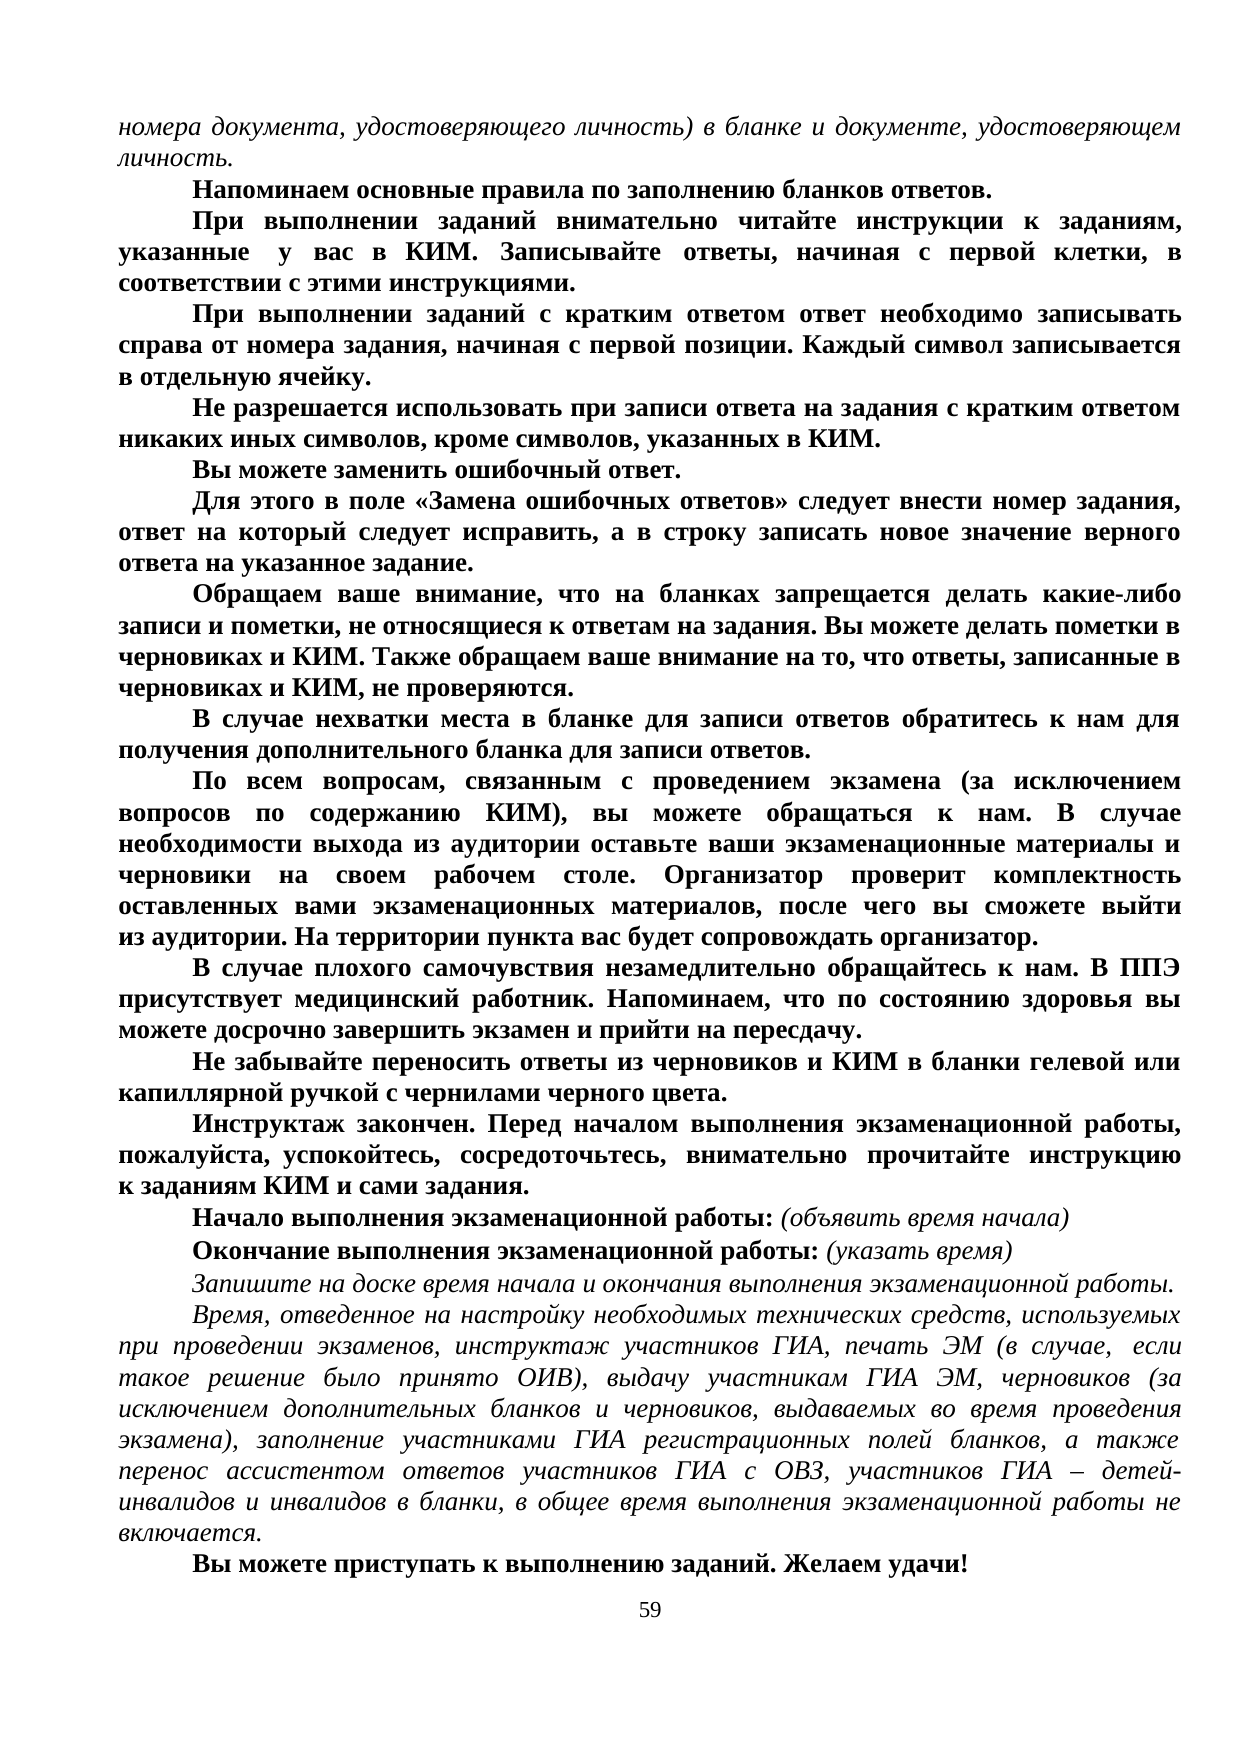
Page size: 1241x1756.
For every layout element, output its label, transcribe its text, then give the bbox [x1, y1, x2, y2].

text Запишите на доске время начала и окончания выполнения экзаменационной работы. [118, 1267, 1182, 1298]
text Начало выполнения экзаменационной работы: (объявить время начала) [118, 1201, 1182, 1232]
text По всем вопросам, связанным с проведением экзамена (за исключением вопросов по содержанию КИМ), вы можете обращаться к нам. В случае необходимости выхода из аудитории оставьте ваши экзаменационные материалы и черновики на своем рабочем столе. Организатор проверит комплектность оставленных вами экзаменационных материалов, после чего вы сможете выйти из аудитории. На территории пункта вас будет сопровождать организатор. [118, 764, 1182, 951]
text Не разрешается использовать при записи ответа на задания с кратким ответом никаких иных символов, кроме символов, указанных в КИМ. [118, 391, 1182, 453]
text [118, 110, 1182, 173]
text При выполнении заданий внимательно читайте инструкции к заданиям, указанные у вас в КИМ. Записывайте ответы, начиная с первой клетки, в соответствии с этими инструкциями. [118, 204, 1182, 297]
text Напоминаем основные правила по заполнению бланков ответов. [118, 173, 1182, 204]
text Вы можете приступать к выполнению заданий. Желаем удачи! [118, 1547, 1182, 1579]
text Не забывайте переносить ответы из черновиков и КИМ в бланки гелевой или капиллярной ручкой с чернилами черного цвета. [118, 1045, 1182, 1107]
text В случае плохого самочувствия незамедлительно обращайтесь к нам. В ППЭ присутствует медицинский работник. Напоминаем, что по состоянию здоровья вы можете досрочно завершить экзамен и прийти на пересдачу. [118, 951, 1182, 1045]
text Время, отведенное на настройку необходимых технических средств, используемых при проведении экзаменов, инструктаж участников ГИА, печать ЭМ (в случае, если такое решение было принято ОИВ), выдачу участникам ГИА ЭМ, черновиков (за исключением дополнительных бланков и черновиков, выдаваемых во время проведения экзамена), заполнение участниками ГИА регистрационных полей бланков, а также перенос ассистентом ответов участников ГИА с ОВЗ, участников ГИА – детей- инвалидов и инвалидов в бланки, в общее время выполнения экзаменационной работы не включается. [118, 1298, 1182, 1547]
text Окончание выполнения экзаменационной работы: (указать время) [118, 1234, 1182, 1265]
text Инструктаж закончен. Перед началом выполнения экзаменационной работы, пожалуйста, успокойтесь, сосредоточьтесь, внимательно прочитайте инструкцию к заданиям КИМ и сами задания. [118, 1107, 1182, 1201]
text Обращаем ваше внимание, что на бланках запрещается делать какие-либо записи и пометки, не относящиеся к ответам на задания. Вы можете делать пометки в черновиках и КИМ. Также обращаем ваше внимание на то, что ответы, записанные в черновиках и КИМ, не проверяются. [118, 578, 1182, 702]
text При выполнении заданий с кратким ответом ответ необходимо записывать справа от номера задания, начиная с первой позиции. Каждый символ записывается в отдельную ячейку. [118, 297, 1182, 391]
text Вы можете заменить ошибочный ответ. [118, 453, 1182, 484]
text В случае нехватки места в бланке для записи ответов обратитесь к нам для получения дополнительного бланка для записи ответов. [118, 702, 1182, 764]
text Для этого в поле «Замена ошибочных ответов» следует внести номер задания, ответ на который следует исправить, а в строку записать новое значение верного ответа на указанное задание. [118, 484, 1182, 578]
